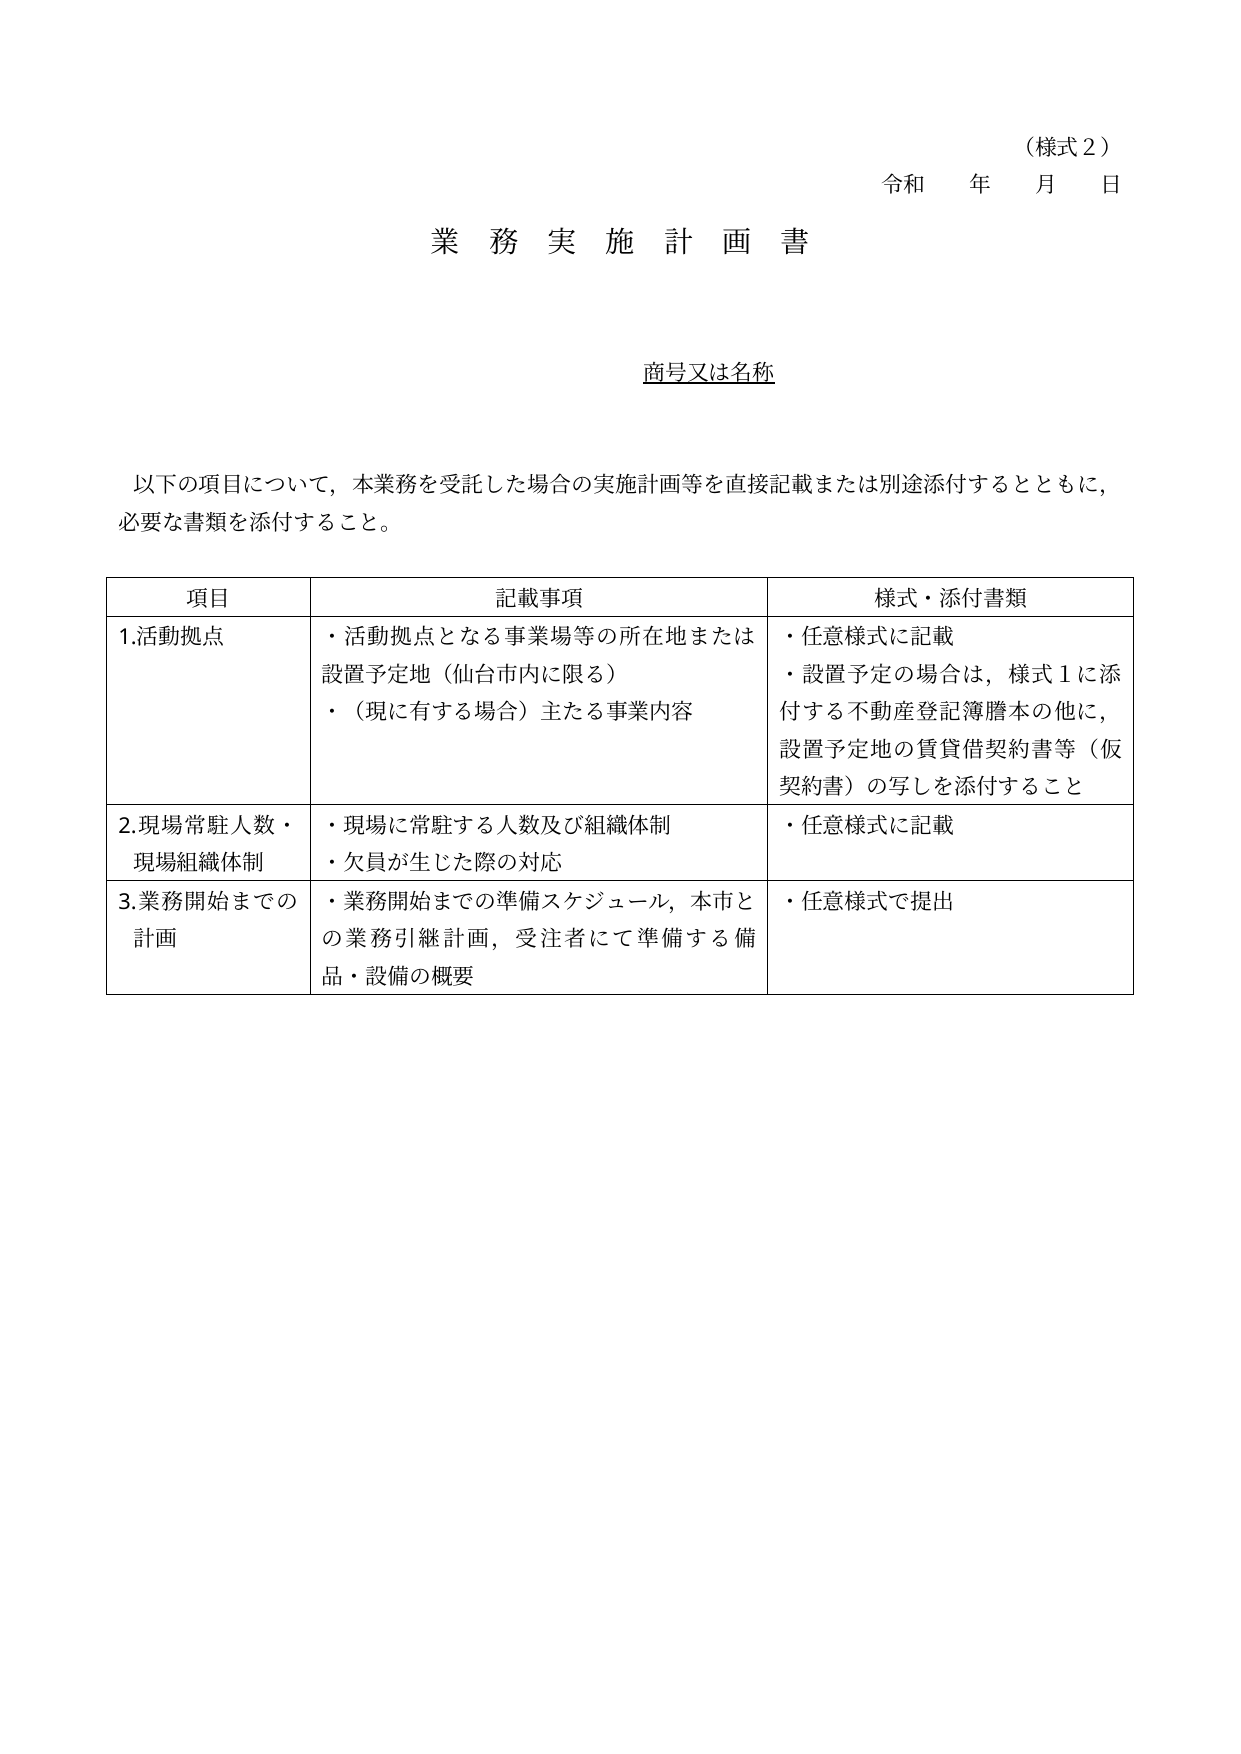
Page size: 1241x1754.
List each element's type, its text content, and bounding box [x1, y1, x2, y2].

table_cell 2.現場常駐人数・現場組織体制 [107, 805, 310, 880]
table_cell 1.活動拠点 [107, 617, 310, 804]
table_cell 3.業務開始までの計画 [107, 881, 310, 994]
table_header 項目 [107, 578, 310, 616]
table_cell ・任意様式に記載 ・設置予定の場合は，様式１に添付する不動産登記簿謄本の他に，設置予定地の賃貸借契約書等（仮契約書）の写しを添付すること [768, 617, 1133, 804]
table_header 記載事項 [311, 578, 767, 616]
text 以下の項目について，本業務を受託した場合の実施計画等を直接記載または別途添付するとともに，必要な書類を添付すること。 [118, 464, 1122, 539]
table_cell ・現場に常駐する人数及び組織体制 ・欠員が生じた際の対応 [311, 805, 767, 880]
table_cell ・任意様式で提出 [768, 881, 1133, 994]
table_cell ・任意様式に記載 [768, 805, 1133, 880]
text 商号又は名称 [643, 352, 1122, 389]
text 令和 年 月 日 [118, 164, 1122, 202]
table_header 様式・添付書類 [768, 578, 1133, 616]
text 業 務 実 施 計 画 書 [118, 202, 1122, 277]
text （様式２） [118, 127, 1122, 164]
table_cell ・業務開始までの準備スケジュール，本市との業務引継計画，受注者にて準備する備品・設備の概要 [311, 881, 767, 994]
table_cell ・活動拠点となる事業場等の所在地または設置予定地（仙台市内に限る） ・（現に有する場合）主たる事業内容 [311, 617, 767, 804]
